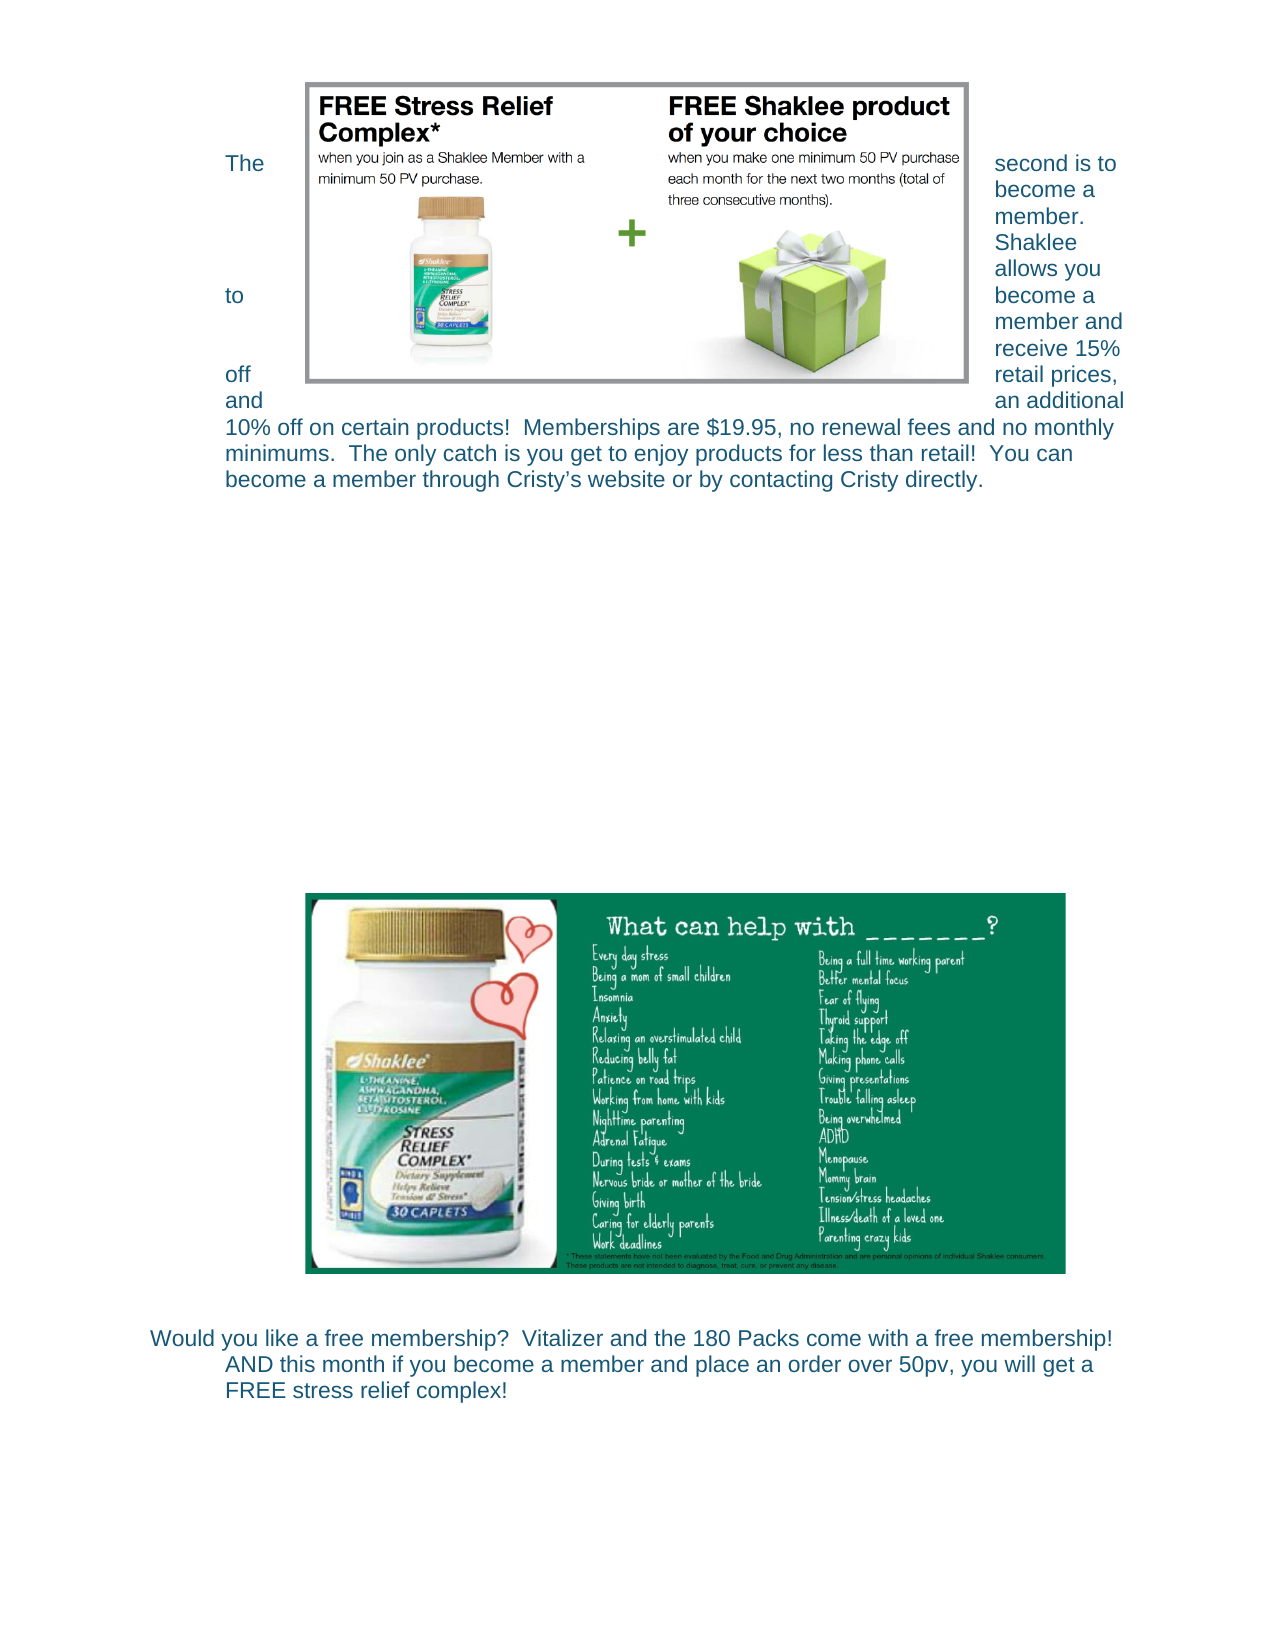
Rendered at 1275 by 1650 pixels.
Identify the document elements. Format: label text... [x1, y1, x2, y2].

picture [305, 893, 1066, 1274]
text Would you like a free membership? Vitalizer and the 180 Packs come with a free membership! AND this month if you become a member and place an order over 50pv, you will get a FREE stress relief complex! [150, 1325, 1125, 1404]
text The second is to become a member. Shaklee allows you to become a member and receive 15% off retail prices, and an additional 10% off on certain products! Memberships are $19.95, no renewal fees and no monthly minimums. The only catch is you get to enjoy products for less than retail! You can become a member through Cristy’s website or by contacting Cristy directly. [150, 150, 1125, 493]
picture [303, 79, 970, 385]
